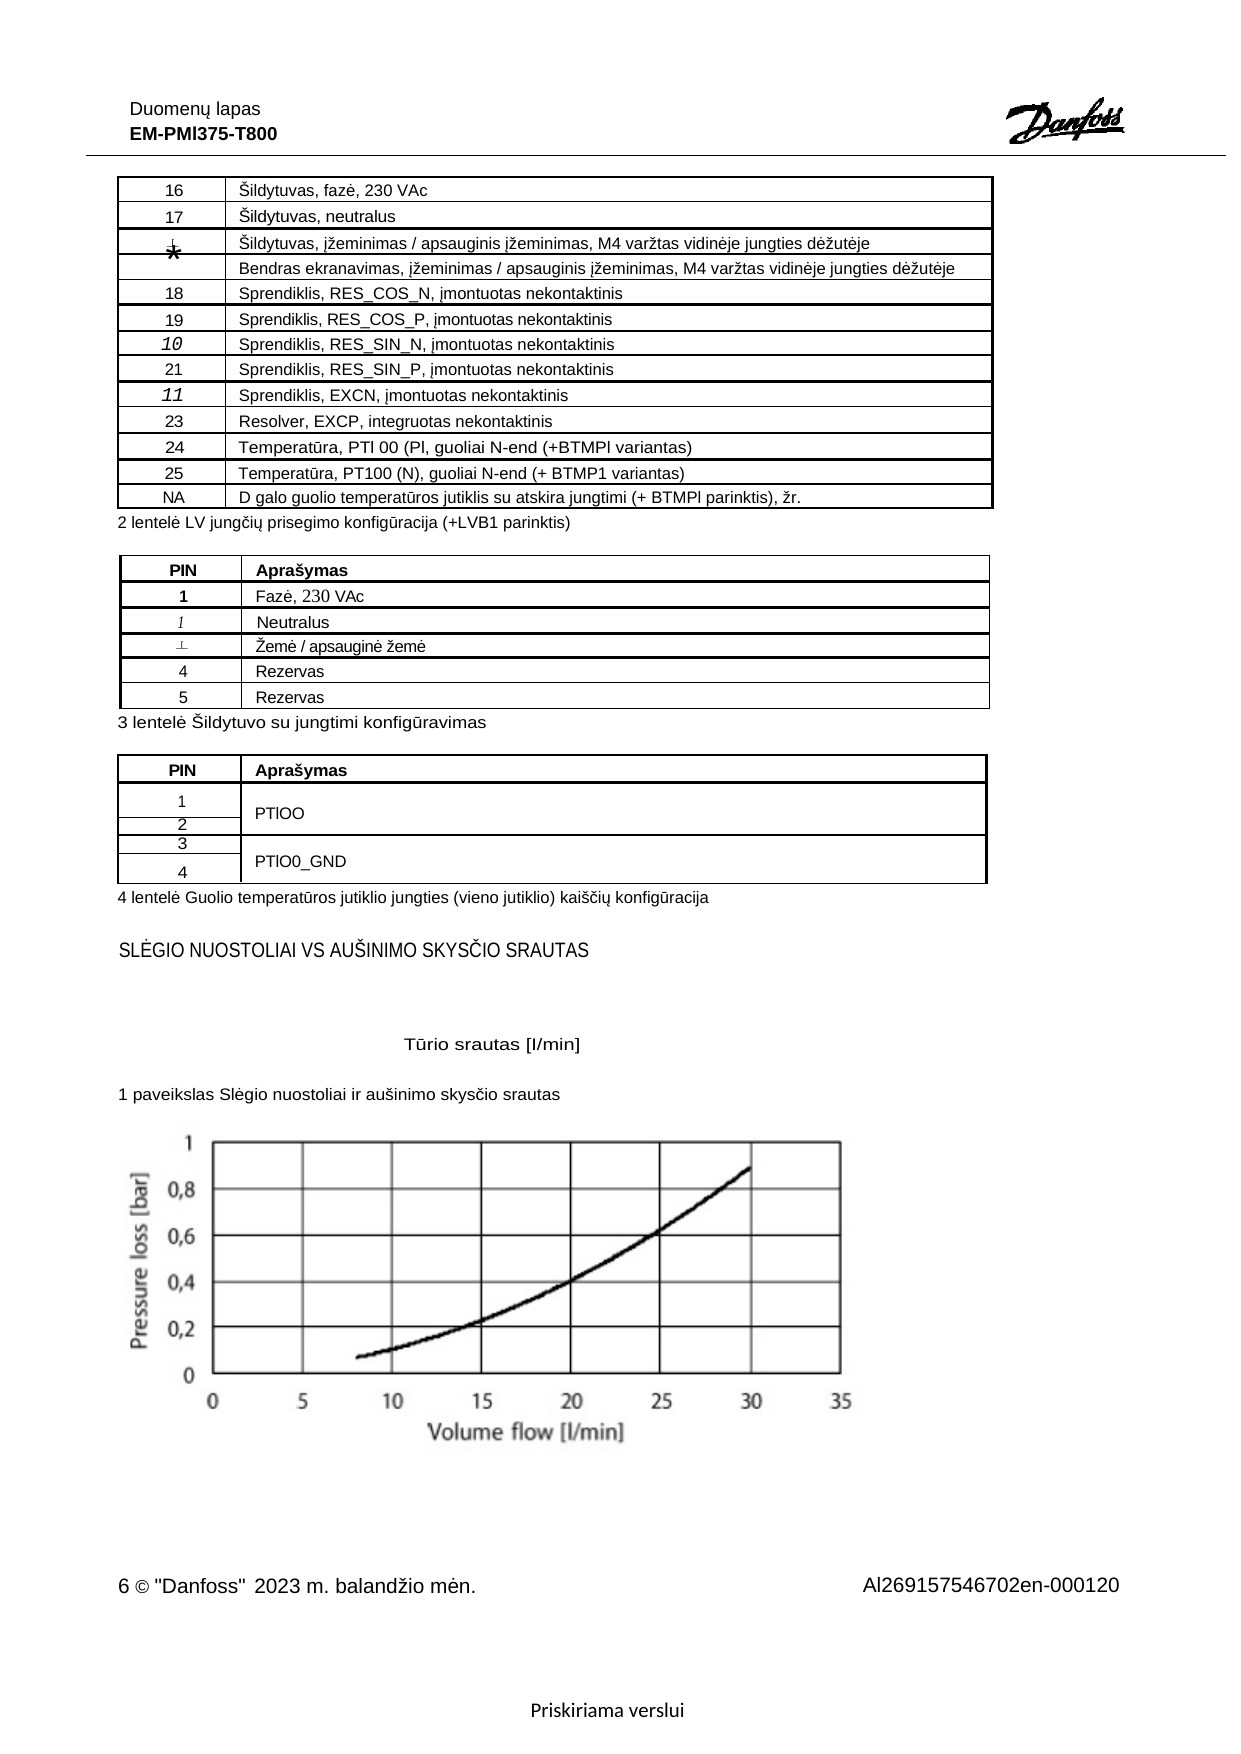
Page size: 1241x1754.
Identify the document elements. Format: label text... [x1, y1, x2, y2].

table_header 16 [119, 178, 225, 201]
table_cell Žemė / apsauginė žemė [242, 635, 989, 656]
table_cell 21 [119, 356, 225, 380]
table_cell Rezervas [242, 683, 989, 708]
table_cell 4 [119, 854, 240, 882]
picture [1006, 97, 1125, 144]
table_cell _[_ [119, 230, 225, 253]
table_cell 1 [119, 784, 240, 817]
table_cell 11 [119, 383, 225, 406]
table_cell Šildytuvas, įžeminimas / apsauginis įžeminimas, M4 varžtas vidinėje jungties dėžutėje [226, 230, 991, 253]
table_cell PTlOO [242, 784, 985, 834]
subtitle 6 © "Danfoss" 2023 m. balandžio mėn. Al269157546702en-000120 [118, 1573, 1209, 1598]
text 1 paveikslas Slėgio nuostoliai ir aušinimo skysčio srautas [118, 1085, 1209, 1104]
table_cell 1 [122, 583, 241, 606]
table_cell Temperatūra, PTl 00 (Pl, guoliai N-end (+BTMPl variantas) [226, 434, 991, 458]
text 3 lentelė Šildytuvo su jungtimi konfigūravimas [117, 712, 1209, 732]
table_cell Sprendiklis, EXCN, įmontuotas nekontaktinis [226, 383, 991, 406]
table_header Aprašymas [242, 756, 985, 781]
table_cell 5 [122, 683, 241, 708]
text 4 lentelė Guolio temperatūros jutiklio jungties (vieno jutiklio) kaiščių konfigūracija [117, 888, 1209, 907]
table_cell 23 [119, 407, 225, 432]
text 2 lentelė LV jungčių prisegimo konfigūracija (+LVB1 parinktis) [117, 513, 1209, 532]
table_cell _[_ [122, 635, 241, 656]
table_cell 4 [122, 659, 241, 682]
table_cell 19 [119, 306, 225, 330]
table_cell Rezervas [242, 659, 989, 682]
picture [87, 1125, 967, 1464]
table_cell D galo guolio temperatūros jutiklis su atskira jungtimi (+ BTMPl parinktis), žr. [226, 485, 991, 507]
table_header Šildytuvas, fazė, 230 VAc [226, 178, 991, 201]
table_cell 17 [119, 202, 225, 227]
table_cell 10 [119, 332, 225, 354]
table_header PIN [119, 756, 240, 781]
table_cell Neutralus [242, 609, 989, 632]
table_cell * [119, 255, 225, 279]
table_cell 18 [119, 280, 225, 303]
table_cell 25 [119, 461, 225, 483]
table_cell NA [119, 485, 225, 507]
table_cell 24 [119, 434, 225, 458]
text Tūrio srautas [I/min] [403, 1035, 1209, 1054]
table_cell Fazė, 230 VAc [242, 583, 989, 606]
table_cell 1 [122, 609, 241, 632]
subtitle SLĖGIO NUOSTOLIAI VS AUŠINIMO SKYSČIO SRAUTAS [118, 937, 1209, 961]
table_cell 3 [119, 836, 240, 853]
table_cell Temperatūra, PT100 (N), guoliai N-end (+ BTMP1 variantas) [226, 461, 991, 483]
table_cell Sprendiklis, RES_COS_P, įmontuotas nekontaktinis [226, 306, 991, 330]
table_cell Resolver, EXCP, integruotas nekontaktinis [226, 407, 991, 432]
table_cell Sprendiklis, RES_SIN_P, įmontuotas nekontaktinis [226, 356, 991, 380]
table_cell 2 [119, 818, 240, 834]
table_cell Sprendiklis, RES_SIN_N, įmontuotas nekontaktinis [226, 332, 991, 354]
table_cell Bendras ekranavimas, įžeminimas / apsauginis įžeminimas, M4 varžtas vidinėje jungties dėžutėje [226, 255, 991, 279]
table_cell Sprendiklis, RES_COS_N, įmontuotas nekontaktinis [226, 280, 991, 303]
table_cell Šildytuvas, neutralus [226, 202, 991, 227]
table_header Aprašymas [242, 556, 989, 580]
table_header PIN [122, 556, 241, 580]
table_cell PTlO0_GND [242, 836, 985, 882]
